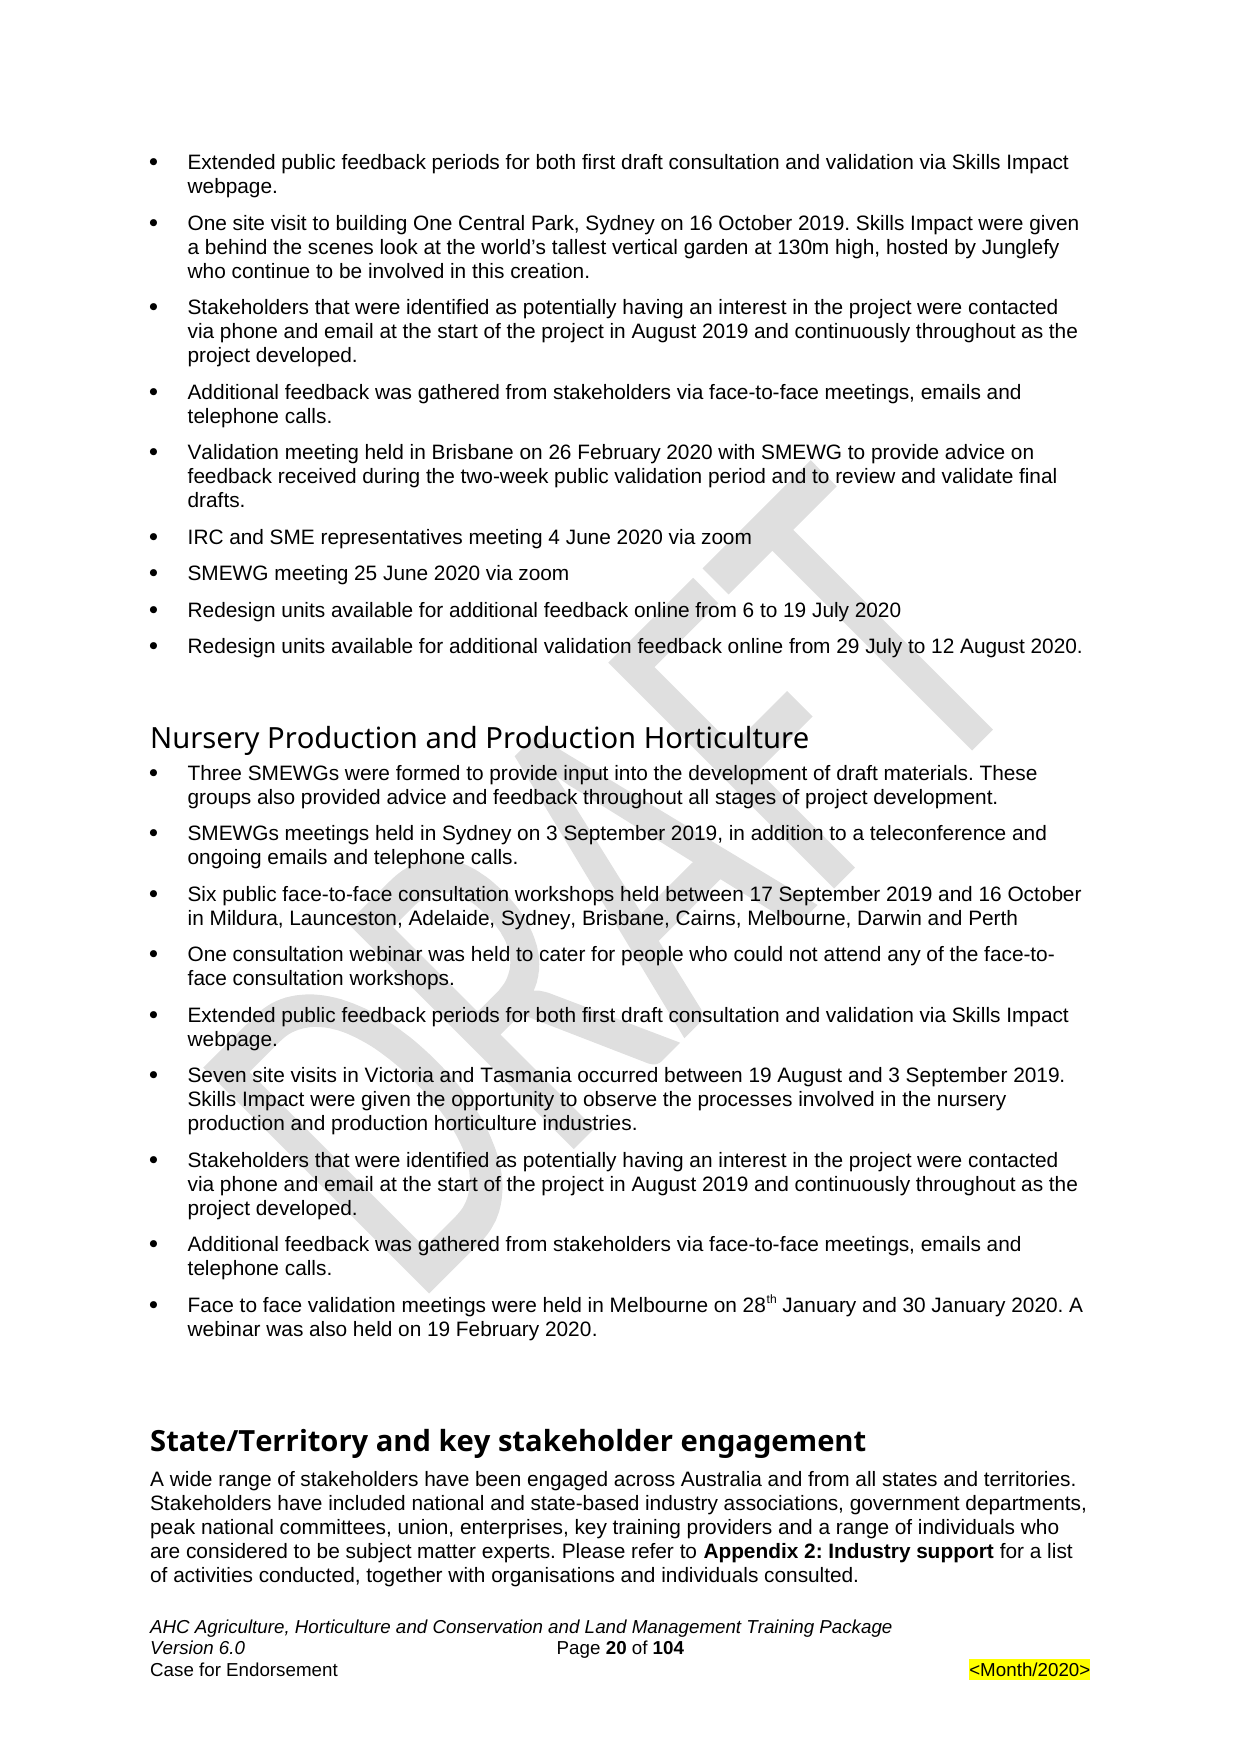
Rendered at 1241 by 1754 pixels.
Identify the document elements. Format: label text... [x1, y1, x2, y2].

text Extended public feedback periods for both first draft consultation and validation via Skills Impact webpage. [150, 150, 1090, 198]
subtitle State/Territory and key stakeholder engagement [150, 1421, 1090, 1460]
text Face to face validation meetings were held in Melbourne on 28th January and 30 January 2020. A webinar was also held on 19 February 2020. [150, 1292, 1090, 1341]
text One site visit to building One Central Park, Sydney on 16 October 2019. Skills Impact were given a behind the scenes look at the world’s tallest vertical garden at 130m high, hosted by Junglefy who continue to be involved in this creation. [150, 211, 1090, 282]
text A wide range of stakeholders have been engaged across Australia and from all states and territories. Stakeholders have included national and state-based industry associations, government departments, peak national committees, union, enterprises, key training providers and a range of individuals who are considered to be subject matter experts. Please refer to Appendix 2: Industry support for a list of activities conducted, together with organisations and individuals consulted. [150, 1467, 1090, 1586]
text Extended public feedback periods for both first draft consultation and validation via Skills Impact webpage. [150, 1002, 1090, 1051]
text SMEWG meeting 25 June 2020 via zoom [150, 561, 1090, 585]
text Validation meeting held in Brisbane on 26 February 2020 with SMEWG to provide advice on feedback received during the two-week public validation period and to review and validate final drafts. [150, 440, 1090, 512]
text IRC and SME representatives meeting 4 June 2020 via zoom [150, 524, 1090, 548]
text Three SMEWGs were formed to provide input into the development of draft materials. These groups also provided advice and feedback throughout all stages of project development. [150, 760, 1090, 808]
text Stakeholders that were identified as potentially having an interest in the project were contacted via phone and email at the start of the project in August 2019 and continuously throughout as the project developed. [150, 295, 1090, 367]
subtitle Nursery Production and Production Horticulture [150, 718, 1090, 757]
text Additional feedback was gathered from stakeholders via face-to-face meetings, emails and telephone calls. [150, 379, 1090, 427]
text SMEWGs meetings held in Sydney on 3 September 2019, in addition to a teleconference and ongoing emails and telephone calls. [150, 821, 1090, 869]
text Six public face-to-face consultation workshops held between 17 September 2019 and 16 October in Mildura, Launceston, Adelaide, Sydney, Brisbane, Cairns, Melbourne, Darwin and Perth [150, 881, 1090, 929]
text Seven site visits in Victoria and Tasmania occurred between 19 August and 3 September 2019. Skills Impact were given the opportunity to observe the processes involved in the nursery production and production horticulture industries. [150, 1063, 1090, 1135]
text Redesign units available for additional feedback online from 6 to 19 July 2020 [150, 598, 1090, 622]
text Additional feedback was gathered from stakeholders via face-to-face meetings, emails and telephone calls. [150, 1232, 1090, 1280]
text Redesign units available for additional validation feedback online from 29 July to 12 August 2020. [150, 634, 1090, 658]
text One consultation webinar was held to cater for people who could not attend any of the face-to-face consultation workshops. [150, 942, 1090, 990]
text Stakeholders that were identified as potentially having an interest in the project were contacted via phone and email at the start of the project in August 2019 and continuously throughout as the project developed. [150, 1147, 1090, 1219]
